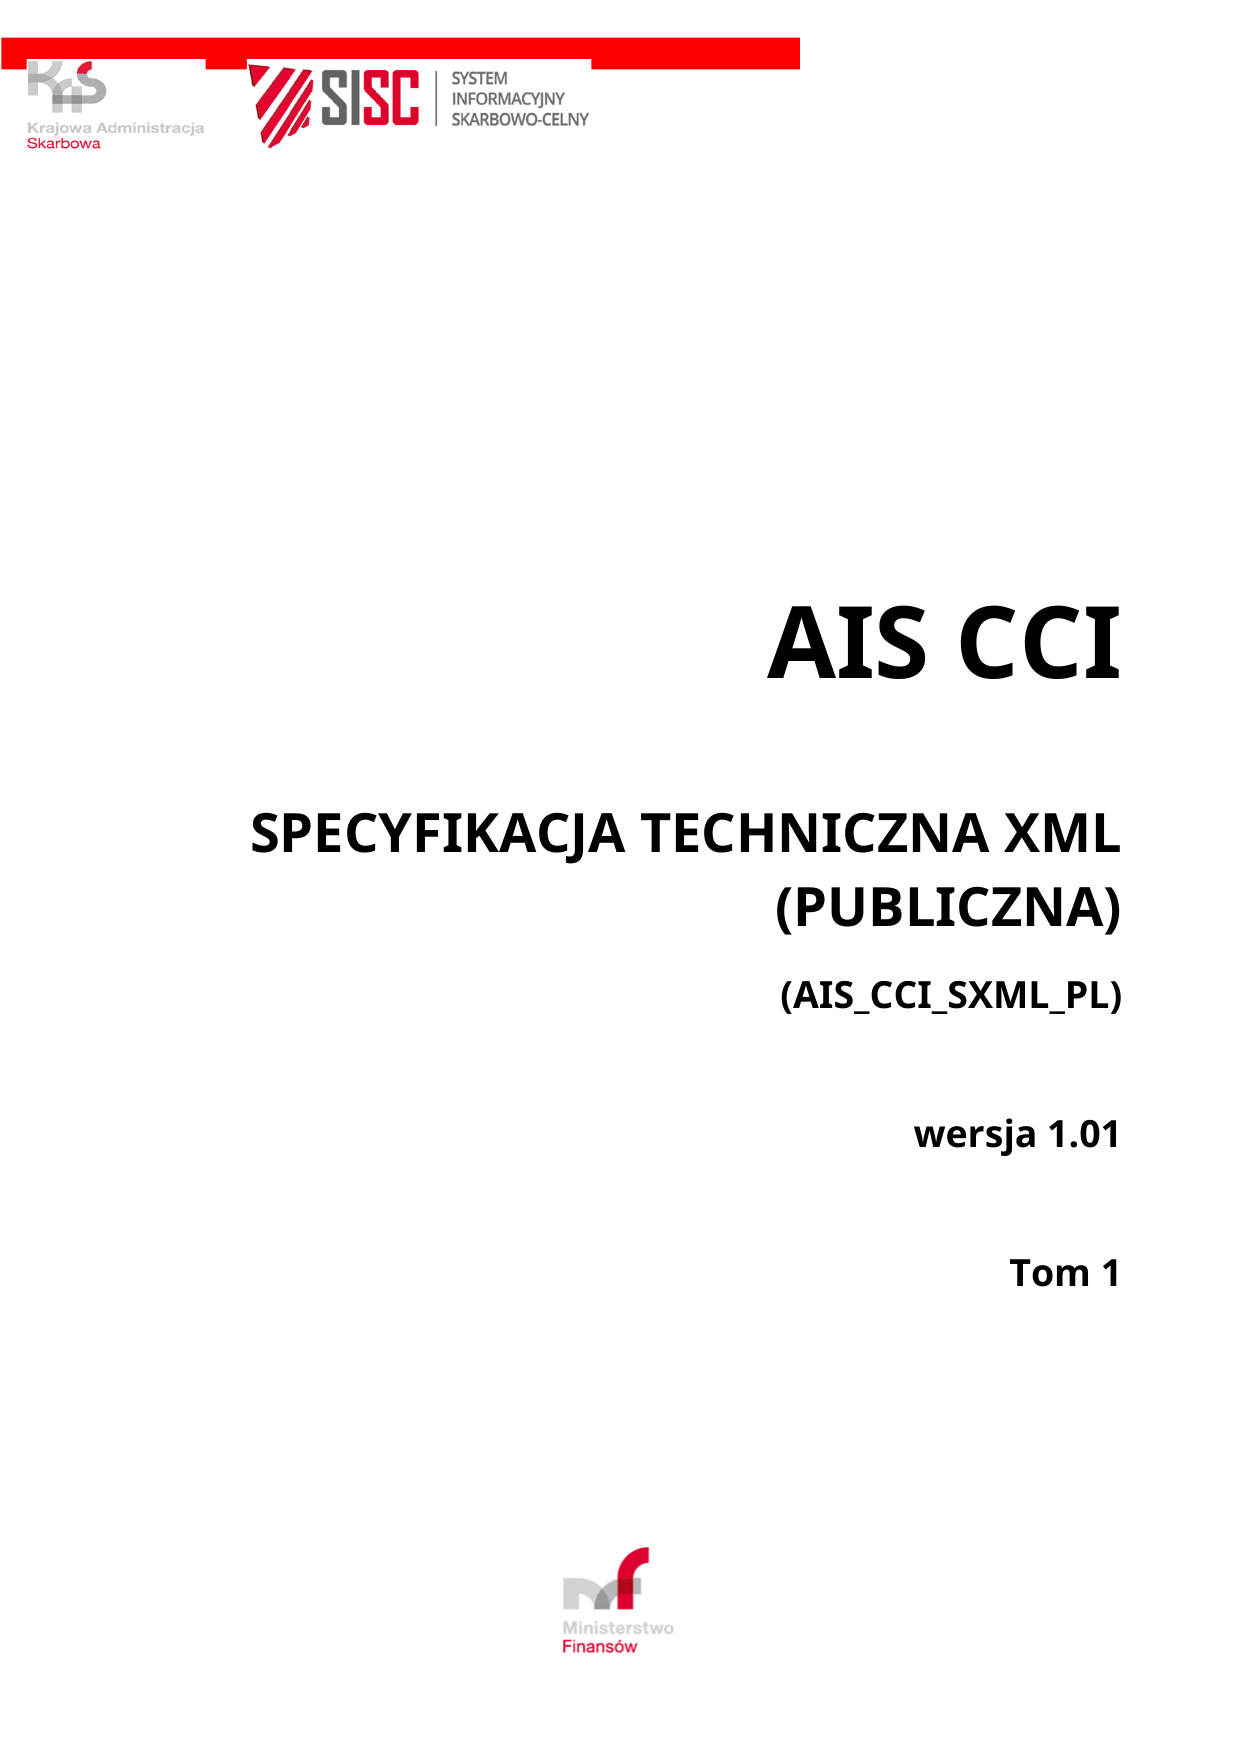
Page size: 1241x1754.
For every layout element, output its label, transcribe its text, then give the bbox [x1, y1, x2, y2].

text (AIS_CCI_SXML_PL) [148, 969, 1122, 1020]
text wersja 1.01 [148, 1107, 1122, 1158]
picture [26, 59, 206, 151]
text SPECYFIKACJA TECHNICZNA XML (PUBLICZNA) [148, 795, 1122, 942]
text Tom 1 [148, 1246, 1122, 1297]
picture [246, 59, 592, 151]
picture [550, 1543, 690, 1666]
text AIS CCI [148, 571, 1122, 707]
